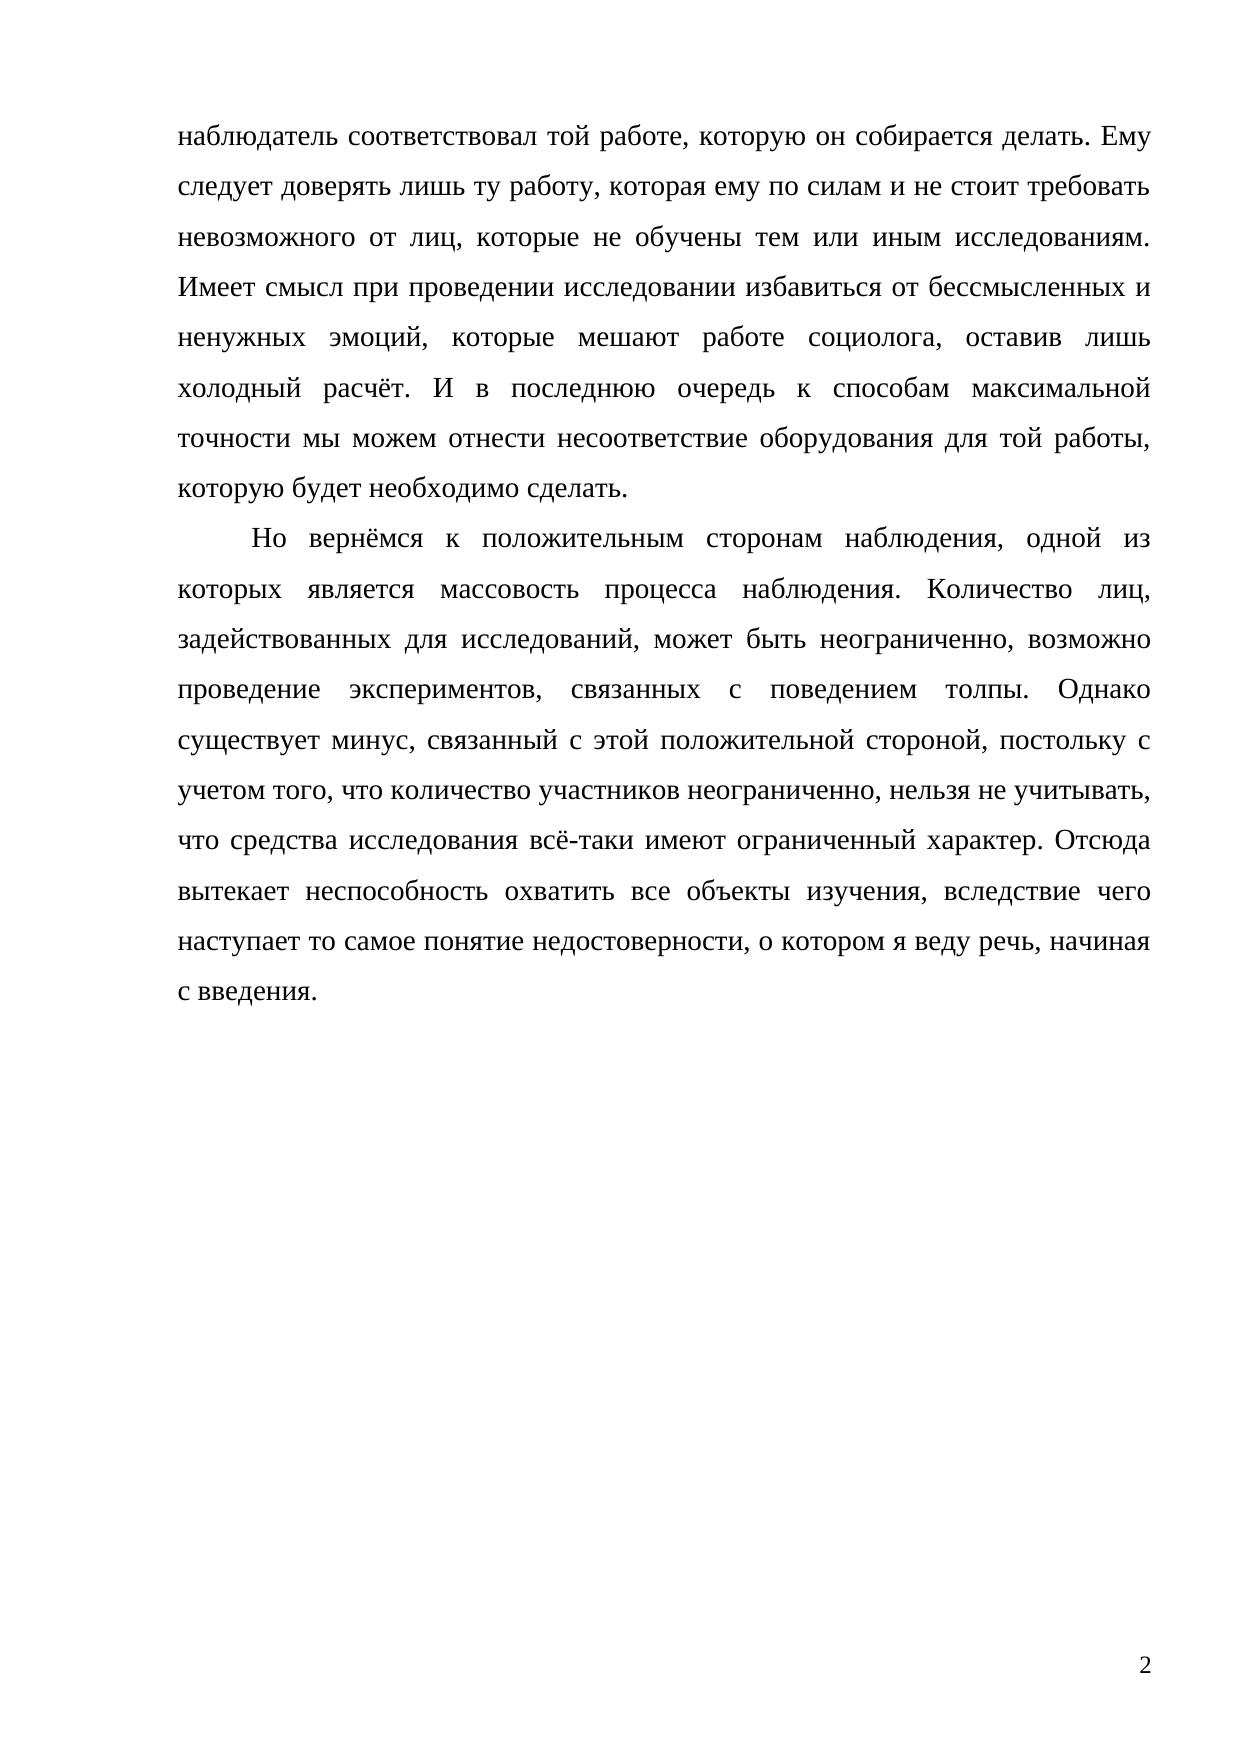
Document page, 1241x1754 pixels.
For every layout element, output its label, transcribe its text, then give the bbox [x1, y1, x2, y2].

text Но вернёмся к положительным сторонам наблюдения, одной из которых является массовость процесса наблюдения. Количество лиц, задействованных для исследований, может быть неограниченно, возможно проведение экспериментов, связанных с поведением толпы. Однако существует минус, связанный с этой положительной стороной, постольку с учетом того, что количество участников неограниченно, нельзя не учитывать, что средства исследования всё-таки имеют ограниченный характер. Отсюда вытекает неспособность охватить все объекты изучения, вследствие чего наступает то самое понятие недостоверности, о котором я веду речь, начиная с введения. [177, 521, 1152, 1007]
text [177, 118, 1152, 504]
